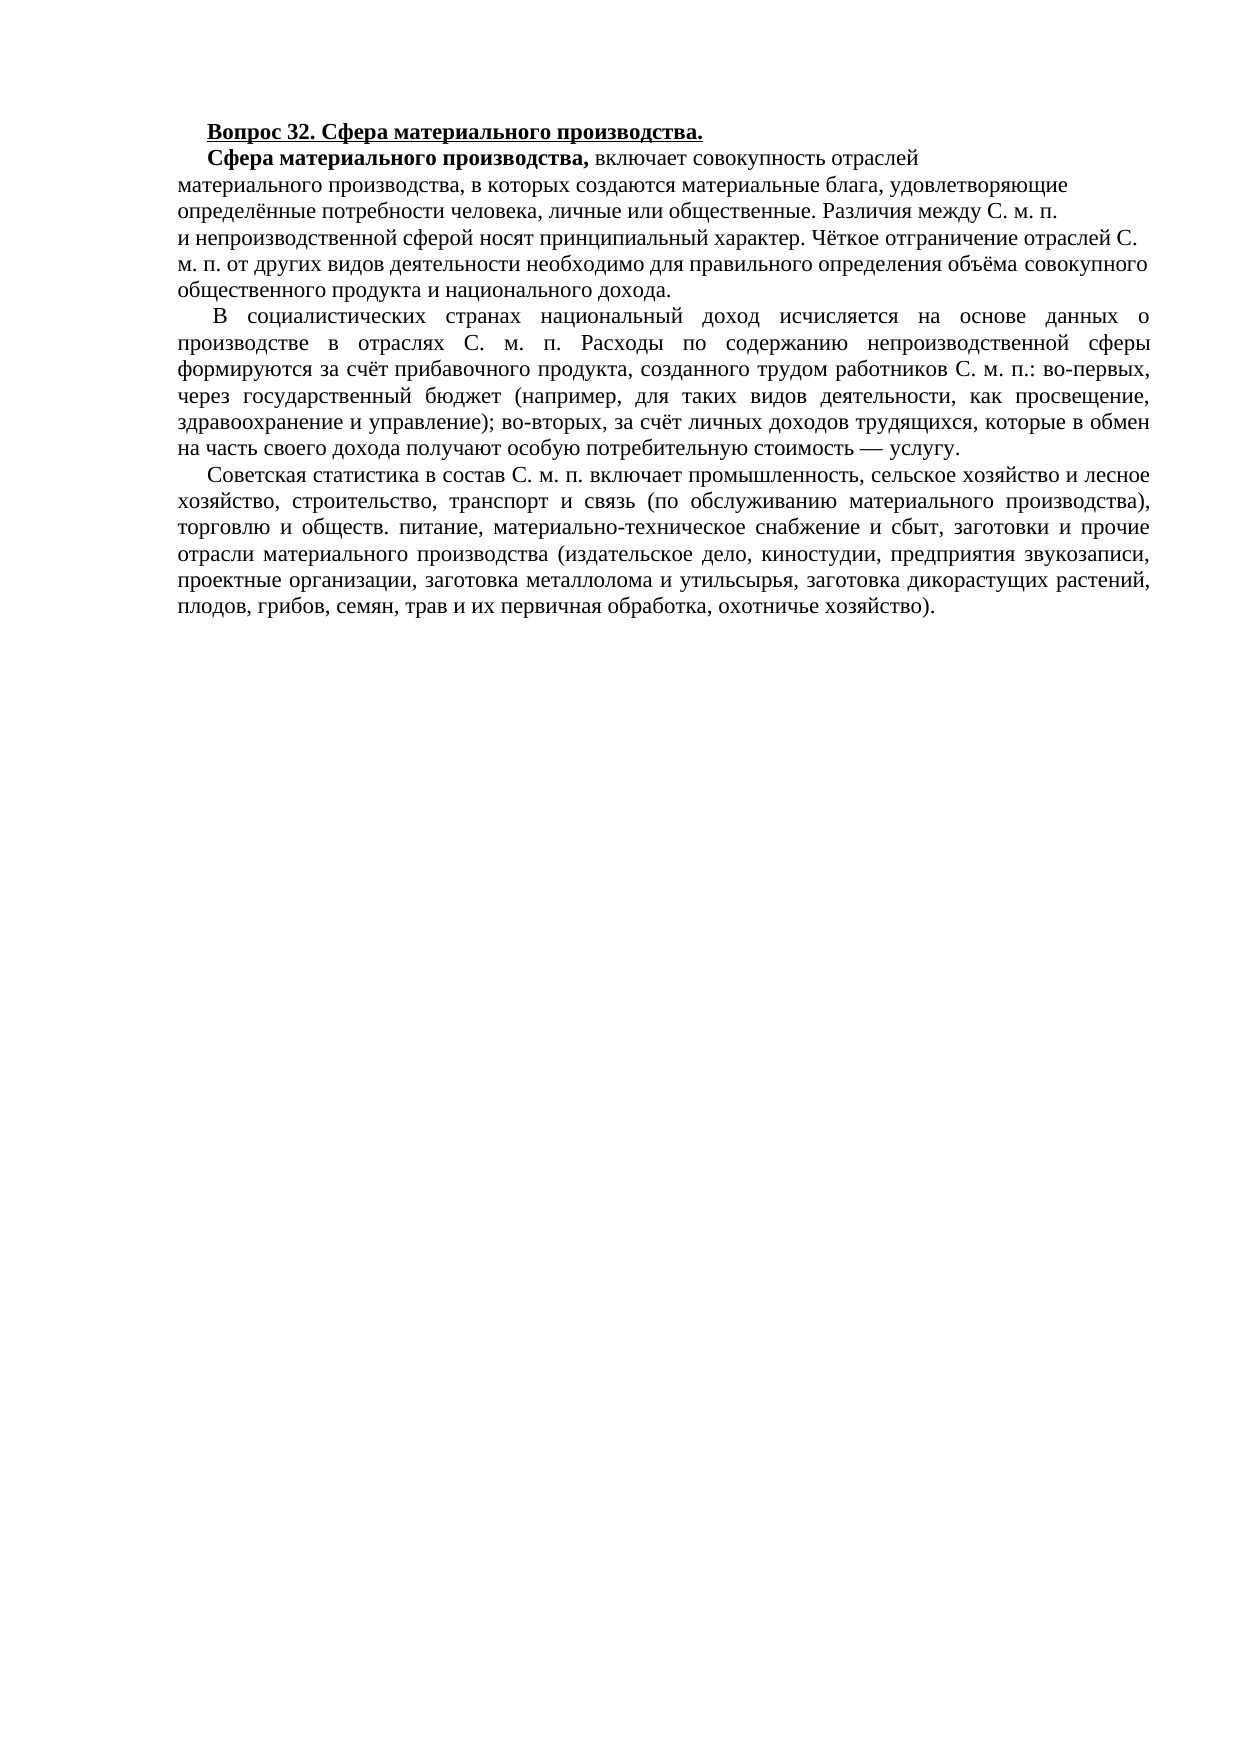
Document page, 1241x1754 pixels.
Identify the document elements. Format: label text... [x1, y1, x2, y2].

text В социалистических странах национальный доход исчисляется на основе данных о производстве в отраслях С. м. п. Расходы по содержанию непроизводственной сферы формируются за счёт прибавочного продукта, созданного трудом работников С. м. п.: во-первых, через государственный бюджет (например, для таких видов деятельности, как просвещение, здравоохранение и управление); во-вторых, за счёт личных доходов трудящихся, которые в обмен на часть своего дохода получают особую потребительную стоимость — услугу. [177, 303, 1152, 461]
text Советская статистика в состав С. м. п. включает промышленность, сельское хозяйство и лесное хозяйство, строительство, транспорт и связь (по обслуживанию материального производства), торговлю и обществ. питание, материально-техническое снабжение и сбыт, заготовки и прочие отрасли материального производства (издательское дело, киностудии, предприятия звукозаписи, проектные организации, заготовка металлолома и утильсырья, заготовка дикорастущих растений, плодов, грибов, семян, трав и их первичная обработка, охотничье хозяйство). [177, 461, 1152, 619]
text Сфера материального производства, включает совокупность отраслей материального производства, в которых создаются материальные блага, удовлетворяющие определённые потребности человека, личные или общественные. Различия между С. м. п. и непроизводственной сферой носят принципиальный характер. Чёткое отграничение отраслей С. м. п. от других видов деятельности необходимо для правильного определения объёма совокупного общественного продукта и национального дохода. [177, 144, 1152, 303]
text Вопрос 32. Сфера материального производства. [177, 118, 1152, 144]
